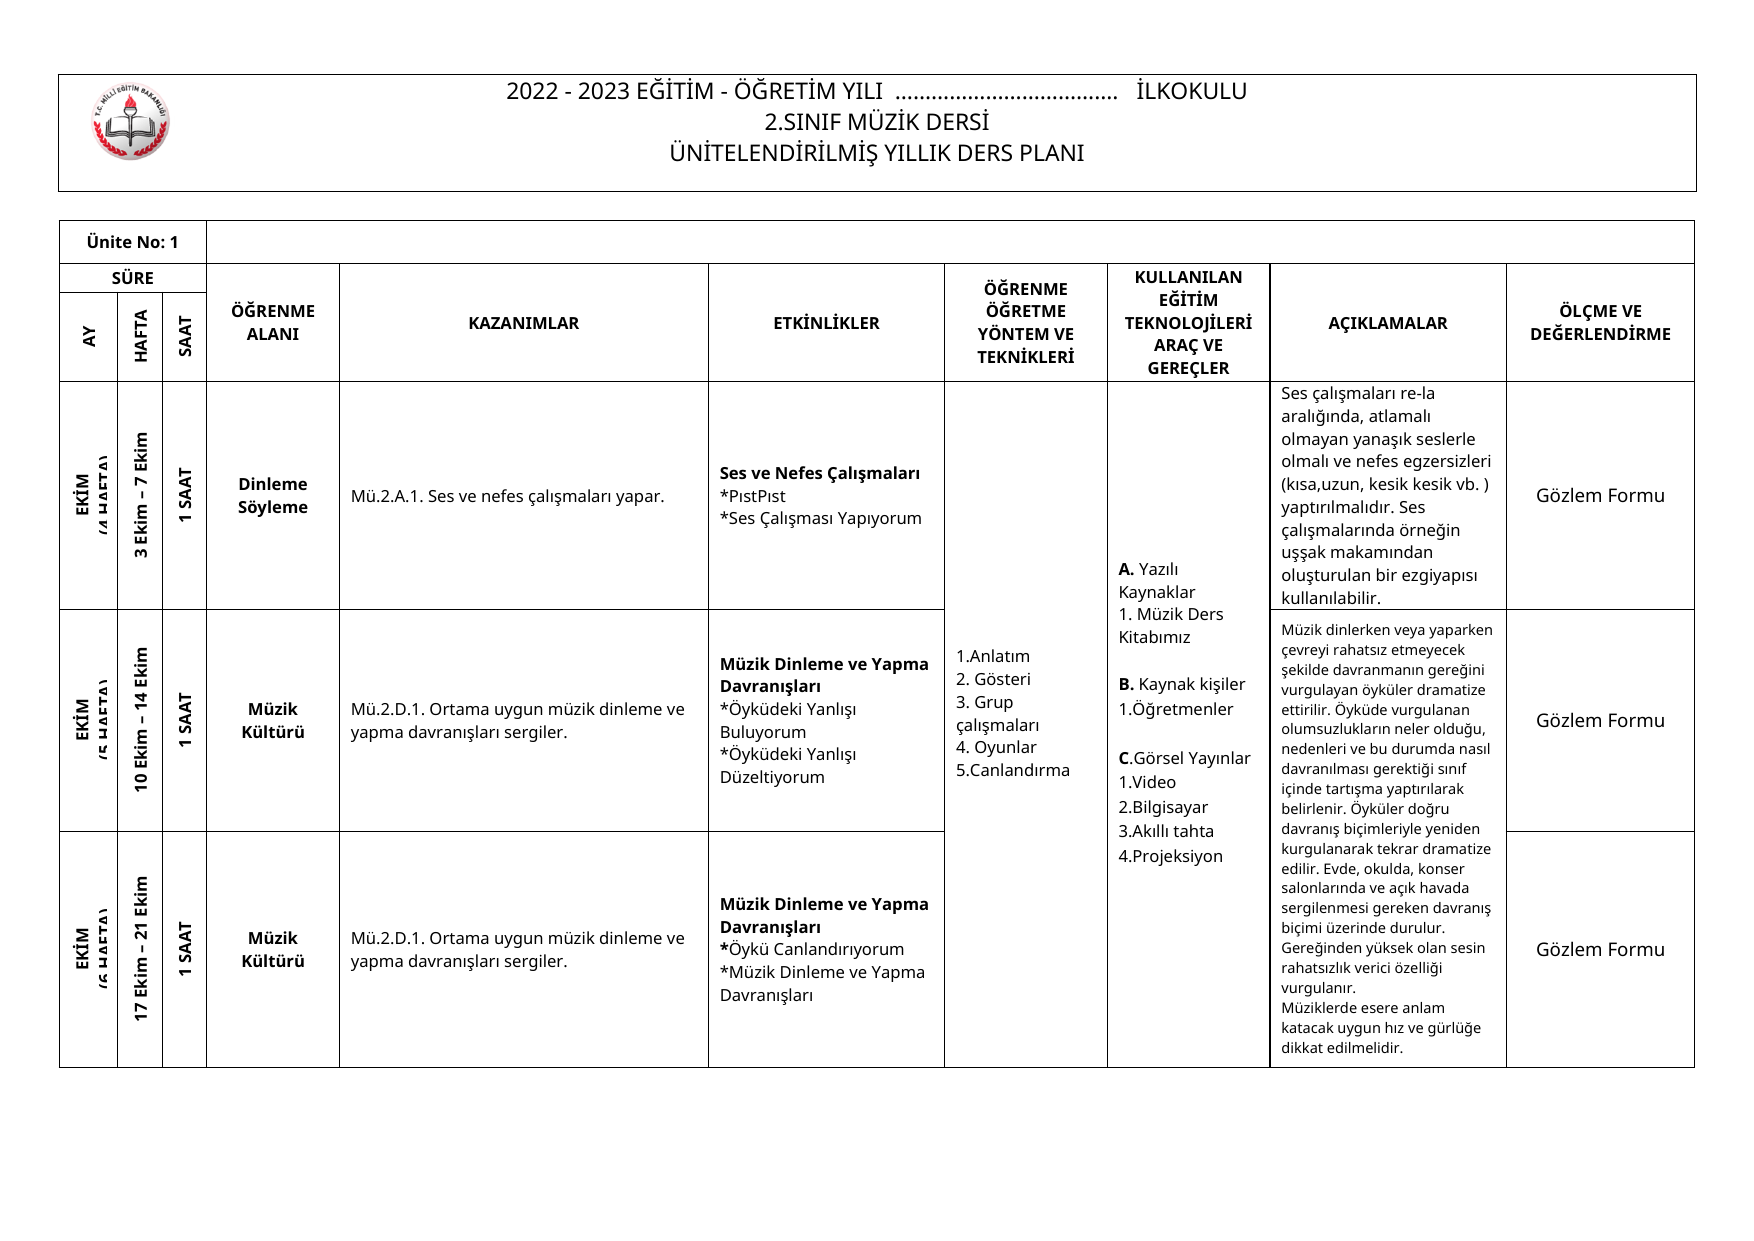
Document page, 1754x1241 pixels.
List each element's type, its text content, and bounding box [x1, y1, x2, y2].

table_header [207, 221, 1694, 263]
table_cell Gözlem Formu [1507, 382, 1694, 609]
table_header Ünite No: 1 [60, 221, 206, 263]
table_cell 1.Anlatım 2. Gösteri 3. Grup çalışmaları 4. Oyunlar 5.Canlandırma [945, 382, 1107, 1067]
table_cell Dinleme Söyleme [207, 382, 339, 609]
table_cell Gözlem Formu [1507, 832, 1694, 1067]
table_cell EKİM (5.HAFTA) [60, 610, 117, 831]
table_cell Mü.2.D.1. Ortama uygun müzik dinleme ve yapma davranışları sergiler. [340, 610, 708, 831]
table_cell Müzik Kültürü [207, 832, 339, 1067]
table_cell ÖLÇME VE DEĞERLENDİRME [1507, 264, 1694, 381]
table_cell KAZANIMLAR [340, 264, 708, 381]
table_cell KULLANILAN EĞİTİM TEKNOLOJİLERİ ARAÇ VE GEREÇLER [1108, 264, 1269, 381]
table_cell SAAT [163, 293, 206, 381]
table_cell 1 SAAT [163, 610, 206, 831]
table_cell Müzik Dinleme ve Yapma Davranışları *Öyküdeki Yanlışı Buluyorum *Öyküdeki Yanlışı Düzeltiyorum [709, 610, 944, 831]
table_cell Müzik Dinleme ve Yapma Davranışları *Öykü Canlandırıyorum *Müzik Dinleme ve Yapma Davranışları [709, 832, 944, 1067]
table_cell Müzik dinlerken veya yaparken çevreyi rahatsız etmeyecek şekilde davranmanın gereğini vurgulayan öyküler dramatize ettirilir. Öyküde vurgulanan olumsuzlukların neler olduğu, nedenleri ve bu durumda nasıl davranılması gerektiği sınıf içinde tartışma yaptırılarak belirlenir. Öyküler doğru davranış biçimleriyle yeniden kurgulanarak tekrar dramatize edilir. Evde, okulda, konser salonlarında ve açık havada sergilenmesi gereken davranış biçimi üzerinde durulur. Gereğinden yüksek olan sesin rahatsızlık verici özelliği vurgulanır. Müziklerde esere anlam katacak uygun hız ve gürlüğe dikkat edilmelidir. [1271, 610, 1506, 1067]
table_cell SÜRE [60, 264, 206, 292]
table_cell HAFTA [118, 293, 162, 381]
table_cell Müzik Kültürü [207, 610, 339, 831]
table_cell 3 Ekim – 7 Ekim [118, 382, 162, 609]
table_cell 10 Ekim – 14 Ekim [118, 610, 162, 831]
table_cell ETKİNLİKLER [709, 264, 944, 381]
table_cell Gözlem Formu [1507, 610, 1694, 831]
table_cell A. Yazılı Kaynaklar 1. Müzik Ders Kitabımız B. Kaynak kişiler 1.Öğretmenler C.Görsel Yayınlar 1.Video 2.Bilgisayar 3.Akıllı tahta 4.Projeksiyon [1108, 382, 1269, 1067]
table_cell AY [60, 293, 117, 381]
table_cell Ses çalışmaları re-la aralığında, atlamalı olmayan yanaşık seslerle olmalı ve nefes egzersizleri (kısa,uzun, kesik kesik vb. ) yaptırılmalıdır. Ses çalışmalarında örneğin uşşak makamından oluşturulan bir ezgiyapısı kullanılabilir. [1271, 382, 1506, 609]
table_cell EKİM (4.HAFTA) [60, 382, 117, 609]
table_cell Ses ve Nefes Çalışmaları *PıstPıst *Ses Çalışması Yapıyorum [709, 382, 944, 609]
picture [85, 77, 175, 167]
table_cell 17 Ekim – 21 Ekim [118, 832, 162, 1067]
table_cell 1 SAAT [163, 832, 206, 1067]
table_cell ÖĞRENME ALANI [207, 264, 339, 381]
table_cell 1 SAAT [163, 382, 206, 609]
table_cell Mü.2.D.1. Ortama uygun müzik dinleme ve yapma davranışları sergiler. [340, 832, 708, 1067]
table_cell Mü.2.A.1. Ses ve nefes çalışmaları yapar. [340, 382, 708, 609]
table_cell ÖĞRENME ÖĞRETME YÖNTEM VE TEKNİKLERİ [945, 264, 1107, 381]
table_cell AÇIKLAMALAR [1271, 264, 1506, 381]
table_cell EKİM (6.HAFTA) [60, 832, 117, 1067]
